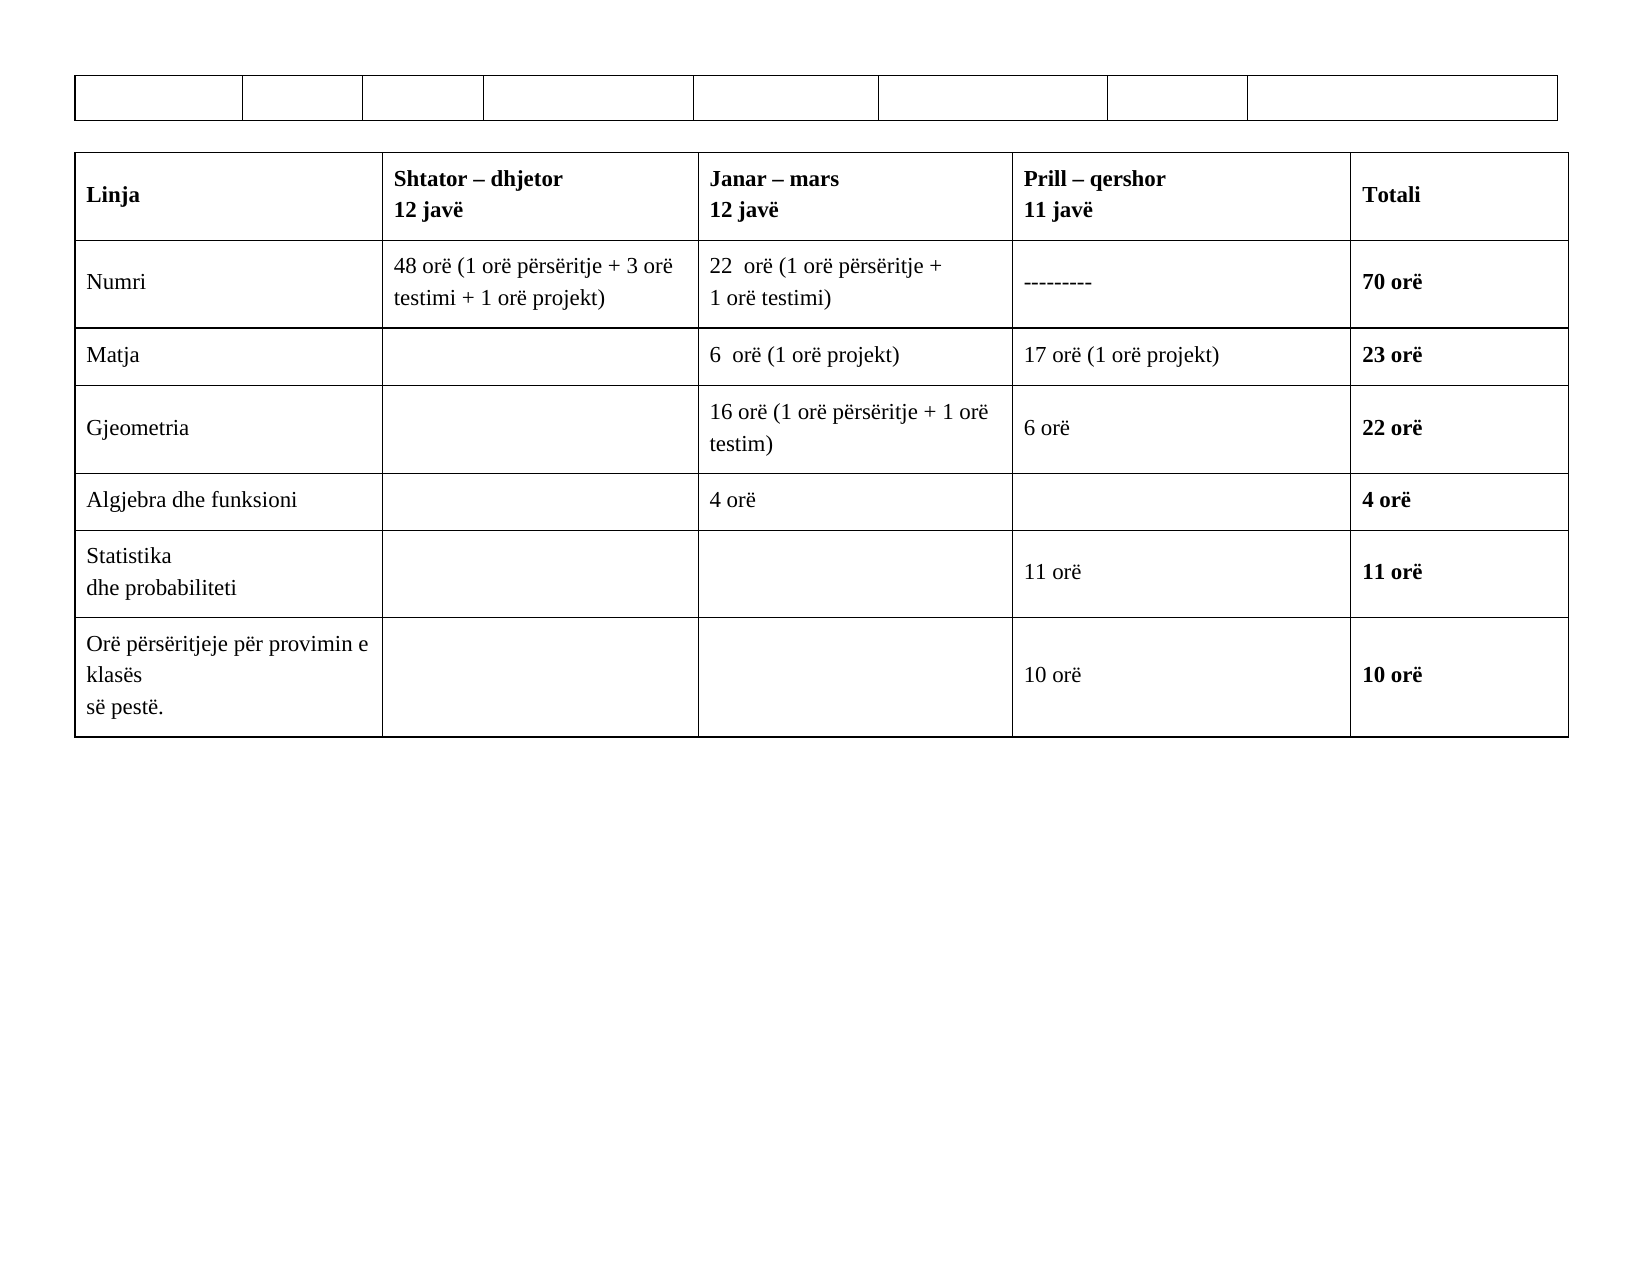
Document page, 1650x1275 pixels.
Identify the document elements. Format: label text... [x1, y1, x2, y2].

table_cell Algjebra dhe funksioni [76, 474, 382, 529]
table_cell 17 orë (1 orë projekt) [1013, 329, 1350, 385]
table_cell 23 orë [1351, 329, 1568, 385]
table_cell 11 orë [1013, 531, 1350, 617]
table_cell [1013, 474, 1350, 529]
table_cell 4 orë [1351, 474, 1568, 529]
table_cell Gjeometria [76, 386, 382, 473]
table_cell 4 orë [699, 474, 1012, 529]
table_header Janar – mars 12 javë [699, 153, 1012, 240]
table_cell [383, 329, 698, 385]
table_cell 22 orë (1 orë përsëritje + 1 orë testimi) [699, 241, 1012, 327]
table_cell [383, 474, 698, 529]
table_header Totali [1351, 153, 1568, 240]
table_cell [699, 531, 1012, 617]
table_cell Matja [76, 329, 382, 385]
table_cell 10 orë [1351, 618, 1568, 736]
table_cell [383, 531, 698, 617]
table_cell 16 orë (1 orë përsëritje + 1 orë testim) [699, 386, 1012, 473]
table_header Linja [76, 153, 382, 240]
table_cell [699, 618, 1012, 736]
table_cell 6 orë [1013, 386, 1350, 473]
table_header Shtator – dhjetor 12 javë [383, 153, 698, 240]
table_cell [383, 618, 698, 736]
table_cell [383, 386, 698, 473]
table_cell Orë përsëritjeje për provimin e klasës së pestë. [76, 618, 382, 736]
table_cell 48 orë (1 orë përsëritje + 3 orë testimi + 1 orë projekt) [383, 241, 698, 327]
table_cell 70 orë [1351, 241, 1568, 327]
table_cell 6 orë (1 orë projekt) [699, 329, 1012, 385]
table_cell Statistika dhe probabiliteti [76, 531, 382, 617]
table_cell 22 orë [1351, 386, 1568, 473]
table_cell 10 orë [1013, 618, 1350, 736]
table_cell 11 orë [1351, 531, 1568, 617]
table_header Prill – qershor 11 javë [1013, 153, 1350, 240]
table_cell --------- [1013, 241, 1350, 327]
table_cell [1248, 76, 1557, 119]
table_cell Numri [76, 241, 382, 327]
